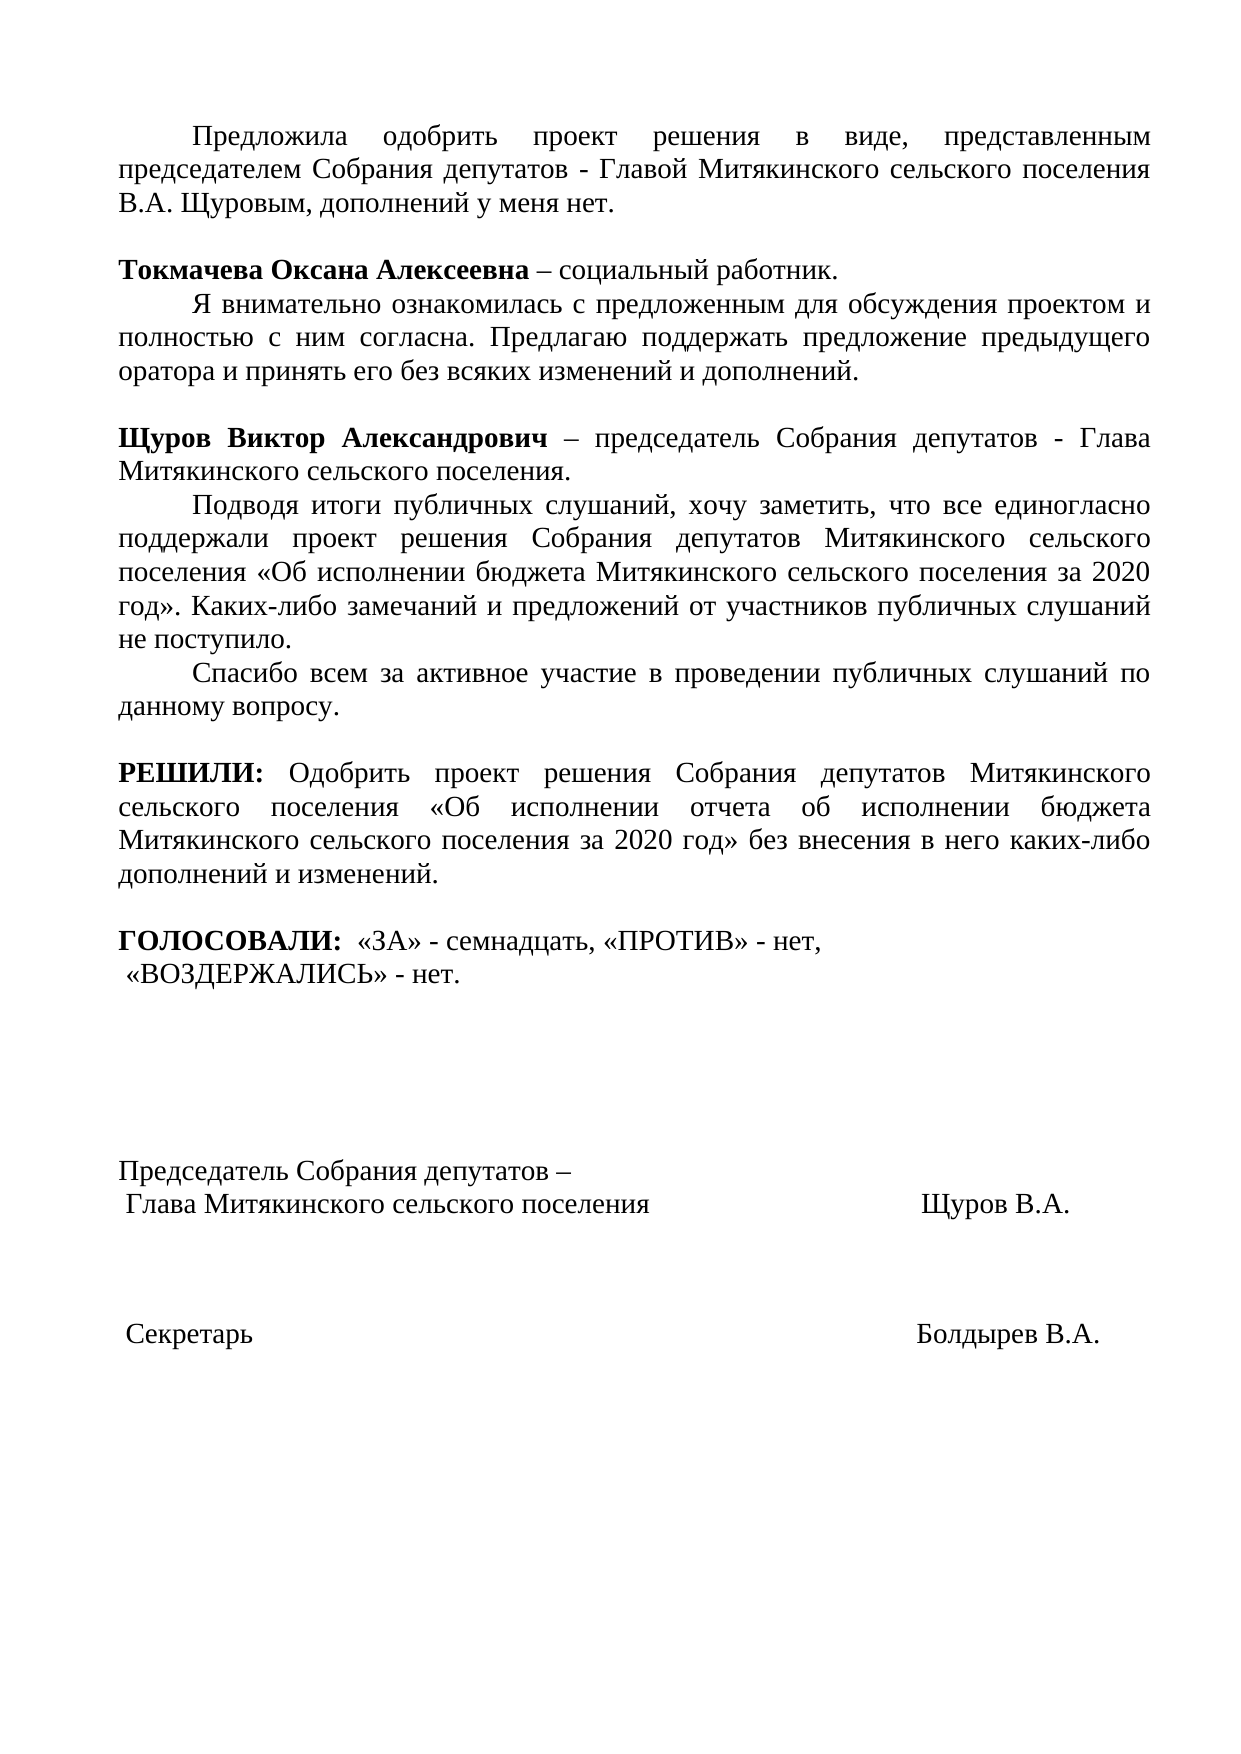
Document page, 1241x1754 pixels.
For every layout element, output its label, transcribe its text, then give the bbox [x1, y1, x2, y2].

text Токмачева Оксана Алексеевна – социальный работник. [118, 252, 1152, 286]
text Секретарь Болдырев В.А. [118, 1316, 1152, 1349]
text «ВОЗДЕРЖАЛИСЬ» - нет. [118, 957, 1152, 990]
text РЕШИЛИ: Одобрить проект решения Собрания депутатов Митякинского сельского поселения «Об исполнении отчета об исполнении бюджета Митякинского сельского поселения за 2020 год» без внесения в него каких-либо дополнений и изменений. [118, 755, 1152, 889]
text Председатель Собрания депутатов – [118, 1153, 1152, 1187]
text Подводя итоги публичных слушаний, хочу заметить, что все единогласно поддержали проект решения Собрания депутатов Митякинского сельского поселения «Об исполнении бюджета Митякинского сельского поселения за 2020 год». Каких-либо замечаний и предложений от участников публичных слушаний не поступило. [118, 487, 1152, 655]
text Глава Митякинского сельского поселения Щуров В.А. [118, 1187, 1152, 1220]
text Предложила одобрить проект решения в виде, представленным председателем Собрания депутатов - Главой Митякинского сельского поселения В.А. Щуровым, дополнений у меня нет. [118, 118, 1152, 219]
text Щуров Виктор Александрович – председатель Собрания депутатов - Глава Митякинского сельского поселения. [118, 420, 1152, 487]
text Я внимательно ознакомилась с предложенным для обсуждения проектом и полностью с ним согласна. Предлагаю поддержать предложение предыдущего оратора и принять его без всяких изменений и дополнений. [118, 286, 1152, 386]
text ГОЛОСОВАЛИ: «ЗА» - семнадцать, «ПРОТИВ» - нет, [118, 923, 1152, 957]
text Спасибо всем за активное участие в проведении публичных слушаний по данному вопросу. [118, 655, 1152, 722]
